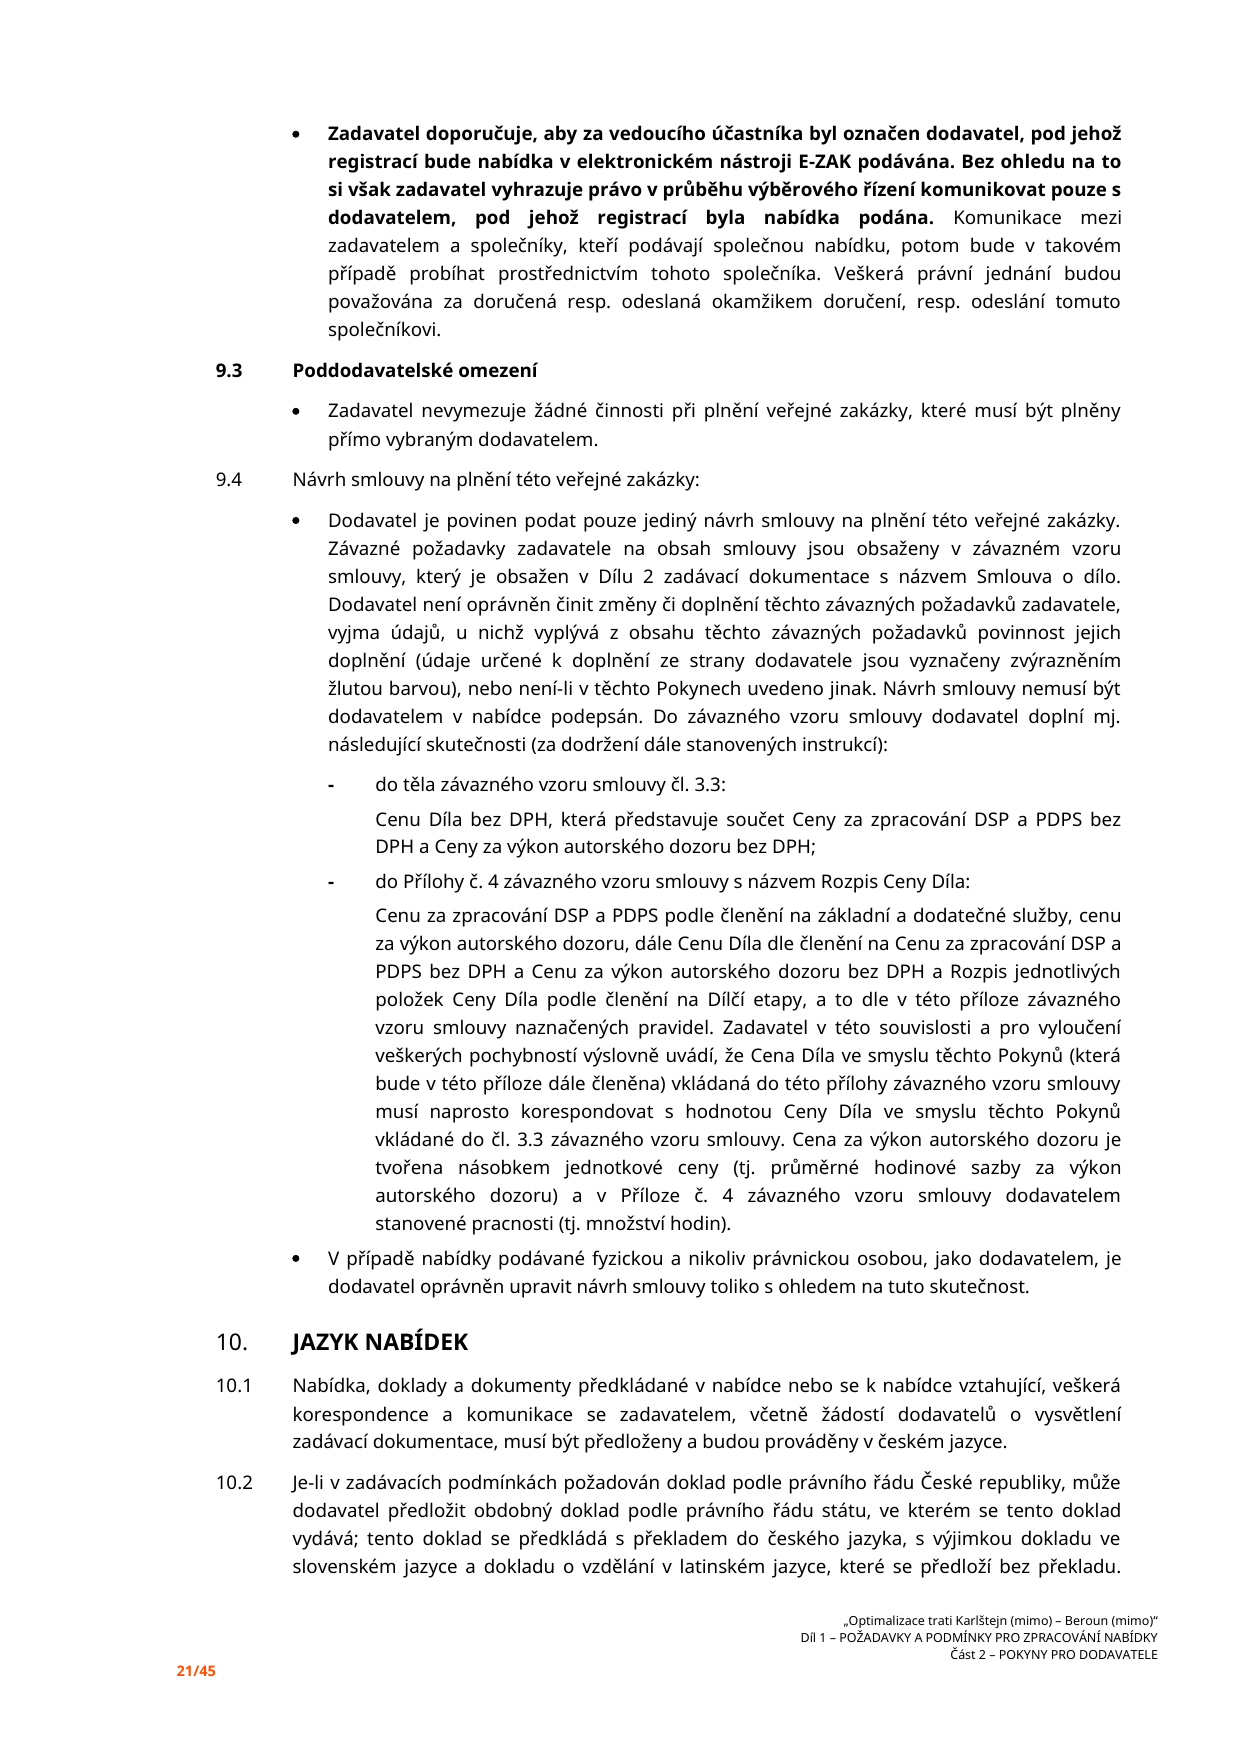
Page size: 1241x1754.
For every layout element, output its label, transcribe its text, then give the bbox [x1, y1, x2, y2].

text Nabídka, doklady a dokumenty předkládané v nabídce nebo se k nabídce vztahující, veškerá korespondence a komunikace se zadavatelem, včetně žádostí dodavatelů o vysvětlení zadávací dokumentace, musí být předloženy a budou prováděny v českém jazyce. [216, 1373, 1122, 1454]
text V případě nabídky podávané fyzickou a nikoliv právnickou osobou, jako dodavatelem, je dodavatel oprávněn upravit návrh smlouvy toliko s ohledem na tuto skutečnost. [292, 1245, 1122, 1298]
text do těla závazného vzoru smlouvy čl. 3.3: [328, 772, 1122, 797]
text do Přílohy č. 4 závazného vzoru smlouvy s názvem Rozpis Ceny Díla: [328, 868, 1122, 894]
list Cenu za zpracování DSP a PDPS podle členění na základní a dodatečné služby, cenu za výkon autorského dozoru, dále Cenu Díla dle členění na Cenu za zpracování DSP a PDPS bez DPH a Cenu za výkon autorského dozoru bez DPH a Rozpis jednotlivých položek Ceny Díla podle členění na Dílčí etapy, a to dle v této příloze závazného vzoru smlouvy naznačených pravidel. Zadavatel v této souvislosti a pro vyloučení veškerých pochybností výslovně uvádí, že Cena Díla ve smyslu těchto Pokynů (která bude v této příloze dále členěna) vkládaná do této přílohy závazného vzoru smlouvy musí naprosto korespondovat s hodnotou Ceny Díla ve smyslu těchto Pokynů vkládané do čl. 3.3 závazného vzoru smlouvy. Cena za výkon autorského dozoru je tvořena násobkem jednotkové ceny (tj. průměrné hodinové sazby za výkon autorského dozoru) a v Příloze č. 4 závazného vzoru smlouvy dodavatelem stanovené pracnosti (tj. množství hodin). [375, 902, 1122, 1236]
text Návrh smlouvy na plnění této veřejné zakázky: [216, 466, 1122, 492]
text Dodavatel je povinen podat pouze jediný návrh smlouvy na plnění této veřejné zakázky. Závazné požadavky zadavatele na obsah smlouvy jsou obsaženy v závazném vzoru smlouvy, který je obsažen v Dílu 2 zadávací dokumentace s názvem Smlouva o dílo. Dodavatel není oprávněn činit změny či doplnění těchto závazných požadavků zadavatele, vyjma údajů, u nichž vyplývá z obsahu těchto závazných požadavků povinnost jejich doplnění (údaje určené k doplnění ze strany dodavatele jsou vyznačeny zvýrazněním žlutou barvou), nebo není-li v těchto Pokynech uvedeno jinak. Návrh smlouvy nemusí být dodavatelem v nabídce podepsán. Do závazného vzoru smlouvy dodavatel doplní mj. následující skutečnosti (za dodržení dále stanovených instrukcí): [292, 507, 1122, 757]
text Zadavatel nevymezuje žádné činnosti při plnění veřejné zakázky, které musí být plněny přímo vybraným dodavatelem. [292, 398, 1122, 451]
text JAZYK NABÍDEK [216, 1326, 1122, 1357]
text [216, 1469, 1122, 1579]
text Poddodavatelské omezení [216, 357, 1122, 383]
text Zadavatel doporučuje, aby za vedoucího účastníka byl označen dodavatel, pod jehož registrací bude nabídka v elektronickém nástroji E-ZAK podávána. Bez ohledu na to si však zadavatel vyhrazuje právo v průběhu výběrového řízení komunikovat pouze s dodavatelem, pod jehož registrací byla nabídka podána. Komunikace mezi zadavatelem a společníky, kteří podávají společnou nabídku, potom bude v takovém případě probíhat prostřednictvím tohoto společníka. Veškerá právní jednání budou považována za doručená resp. odeslaná okamžikem doručení, resp. odeslání tomuto společníkovi. [292, 121, 1122, 342]
list Cenu Díla bez DPH, která představuje součet Ceny za zpracování DSP a PDPS bez DPH a Ceny za výkon autorského dozoru bez DPH; [375, 806, 1122, 859]
